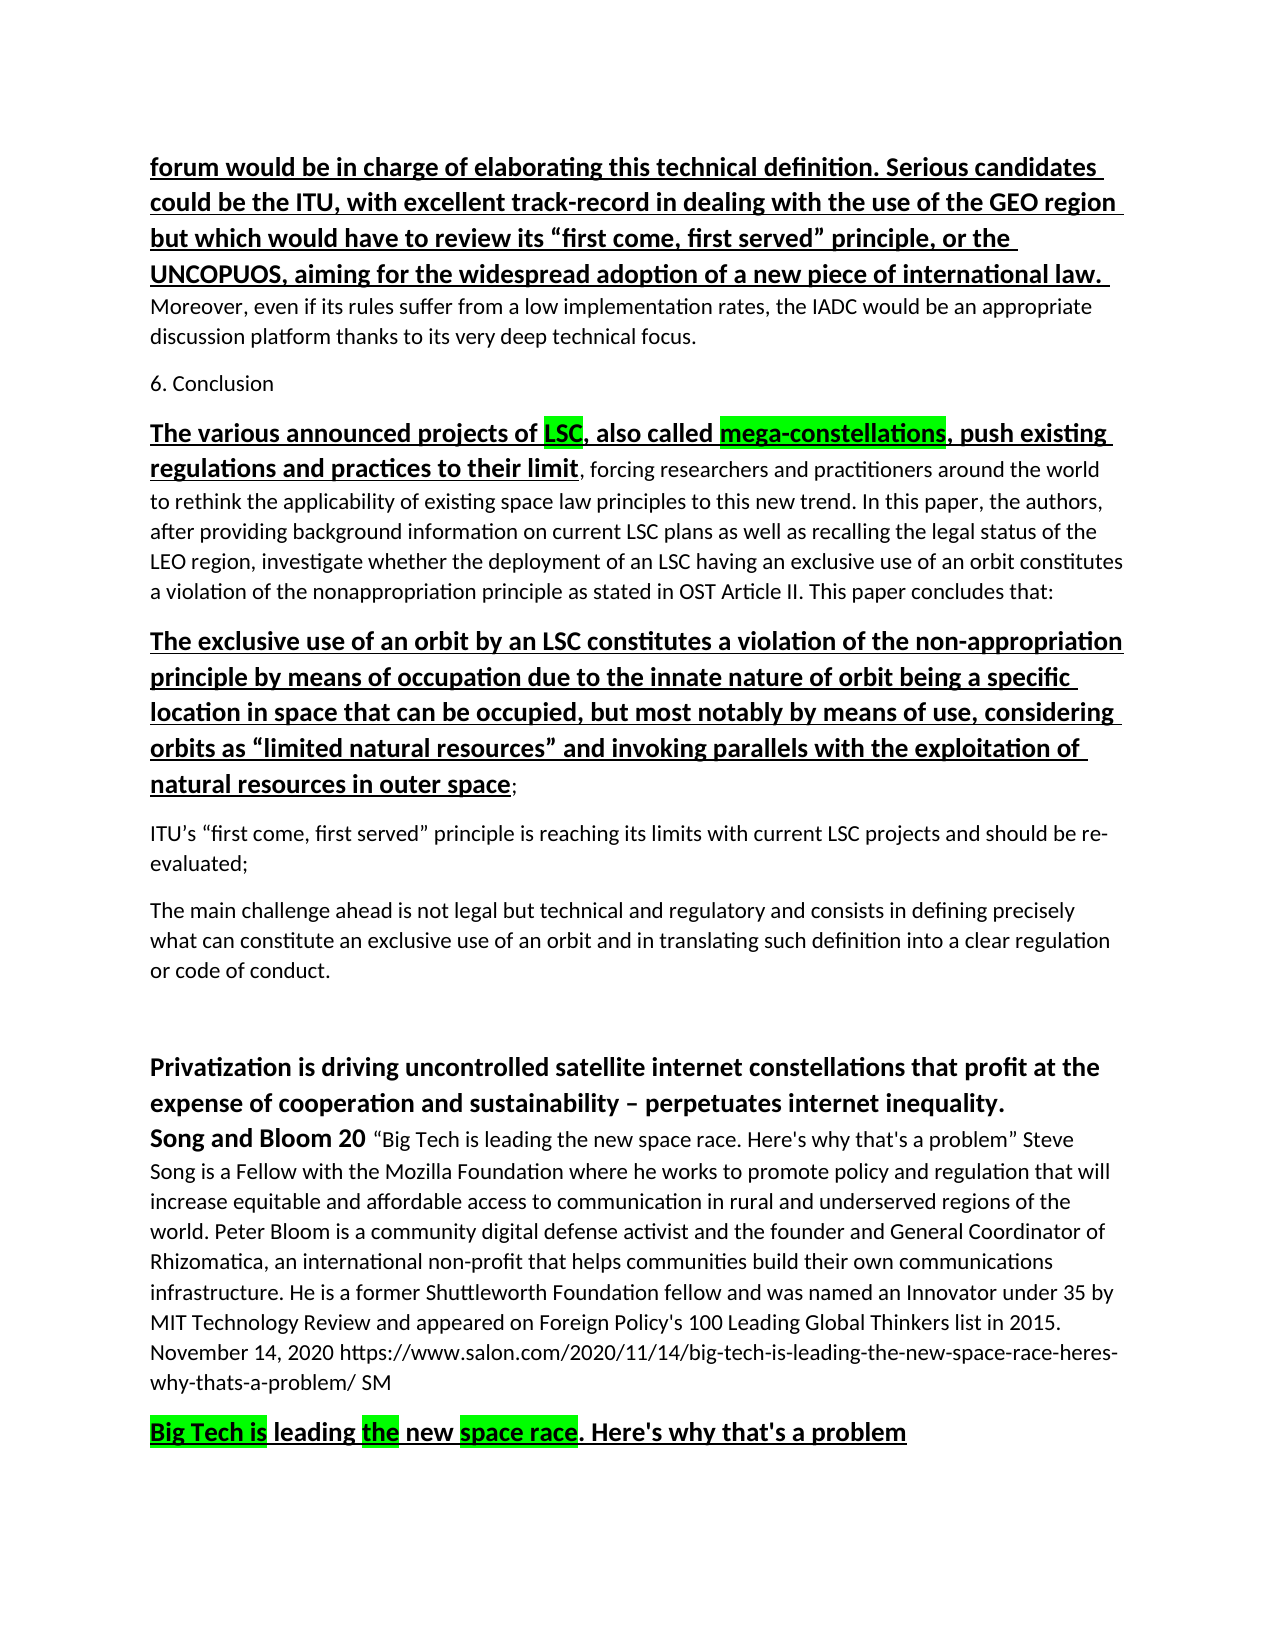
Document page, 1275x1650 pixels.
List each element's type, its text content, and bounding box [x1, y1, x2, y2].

text The main challenge ahead is not legal but technical and regulatory and consists in defining precisely what can constitute an exclusive use of an orbit and in translating such definition into a clear regulation or code of conduct. [150, 896, 1125, 985]
subtitle Privatization is driving uncontrolled satellite internet constellations that profit at the expense of cooperation and sustainability – perpetuates internet inequality. [150, 1050, 1125, 1119]
text 6. Conclusion [150, 369, 1125, 397]
text The exclusive use of an orbit by an LSC constitutes a violation of the non-appropriation principle by means of occupation due to the innate nature of orbit being a specific location in space that can be occupied, but most notably by means of use, considering orbits as “limited natural resources” and invoking parallels with the exploitation of natural resources in outer space; [150, 624, 1125, 800]
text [150, 150, 1125, 350]
text Big Tech is leading the new space race. Here's why that's a problem [578, 1415, 1125, 1448]
text ITU’s “first come, first served” principle is reaching its limits with current LSC projects and should be re-evaluated; [150, 819, 1125, 877]
text The various announced projects of LSC, also called mega-constellations, push existing regulations and practices to their limit, forcing researchers and practitioners around the world to rethink the applicability of existing space law principles to this new trend. In this paper, the authors, after providing background information on current LSC plans as well as recalling the legal status of the LEO region, investigate whether the deployment of an LSC having an exclusive use of an orbit constitutes a violation of the nonappropriation principle as stated in OST Article II. This paper concludes that: [150, 416, 1125, 606]
text Song and Bloom 20 “Big Tech is leading the new space race. Here's why that's a problem” Steve Song is a Fellow with the Mozilla Foundation where he works to promote policy and regulation that will increase equitable and affordable access to communication in rural and underserved regions of the world. Peter Bloom is a community digital defense activist and the founder and General Coordinator of Rhizomatica, an international non-profit that helps communities build their own communications infrastructure. He is a former Shuttleworth Foundation fellow and was named an Innovator under 35 by MIT Technology Review and appeared on Foreign Policy's 100 Leading Global Thinkers list in 2015. November 14, 2020 https://www.salon.com/2020/11/14/big-tech-is-leading-the-new-space-race-heres-why-thats-a-problem/ SM [150, 1122, 1125, 1396]
